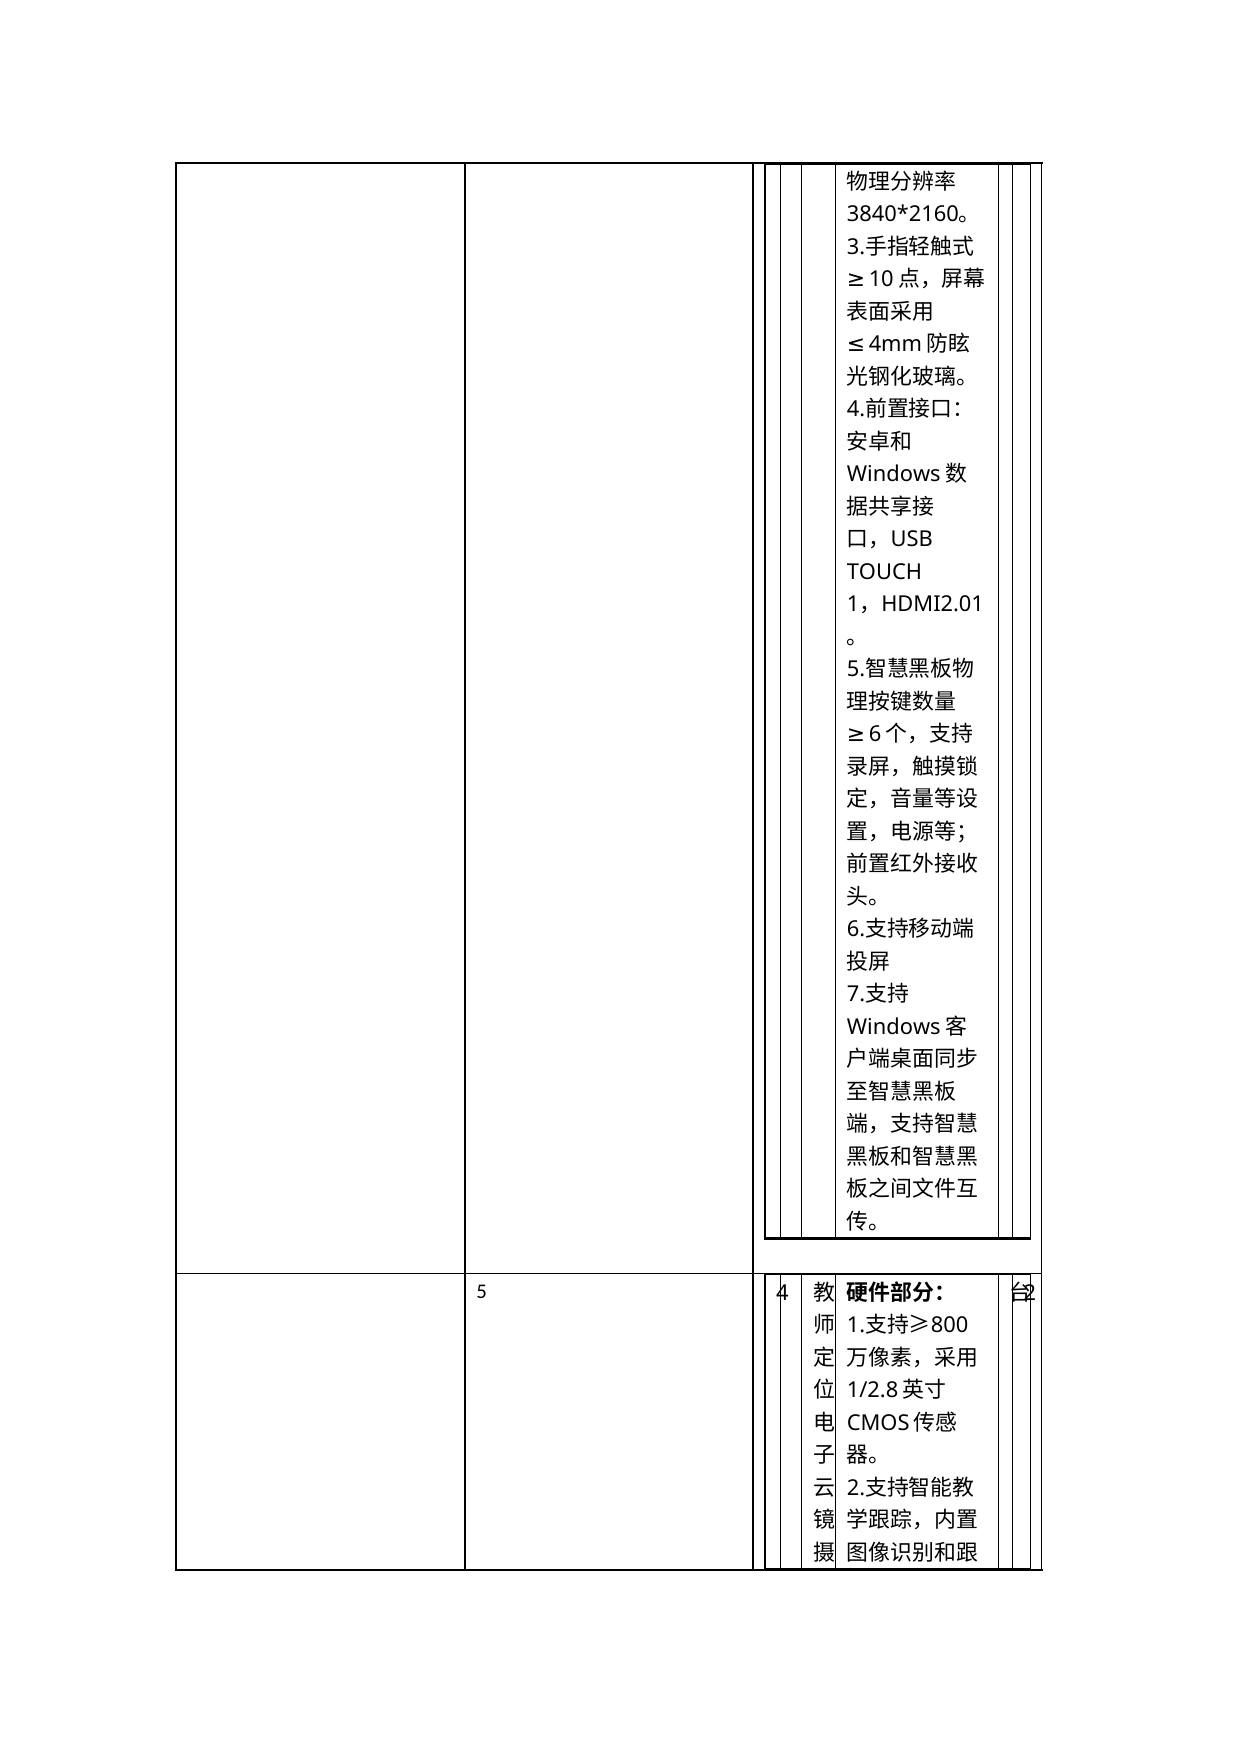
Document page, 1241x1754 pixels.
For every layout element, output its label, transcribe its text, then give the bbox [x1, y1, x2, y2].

table_cell [836, 1275, 998, 1568]
table_cell [1031, 1274, 1041, 1569]
table_cell [781, 1275, 801, 1568]
table_cell [1013, 1275, 1030, 1289]
table_cell [1013, 1300, 1030, 1568]
table_cell [766, 1275, 780, 1568]
table_cell 5 [466, 1274, 752, 1569]
table_cell [754, 164, 1041, 1273]
table_cell [177, 164, 464, 1273]
table_cell [1015, 1294, 1025, 1299]
table_cell 4 [466, 164, 752, 1273]
table_cell [1013, 1286, 1030, 1295]
table_cell [177, 1274, 464, 1569]
table_cell [802, 1275, 835, 1568]
table_cell [999, 1275, 1012, 1568]
table_cell [754, 1274, 764, 1569]
